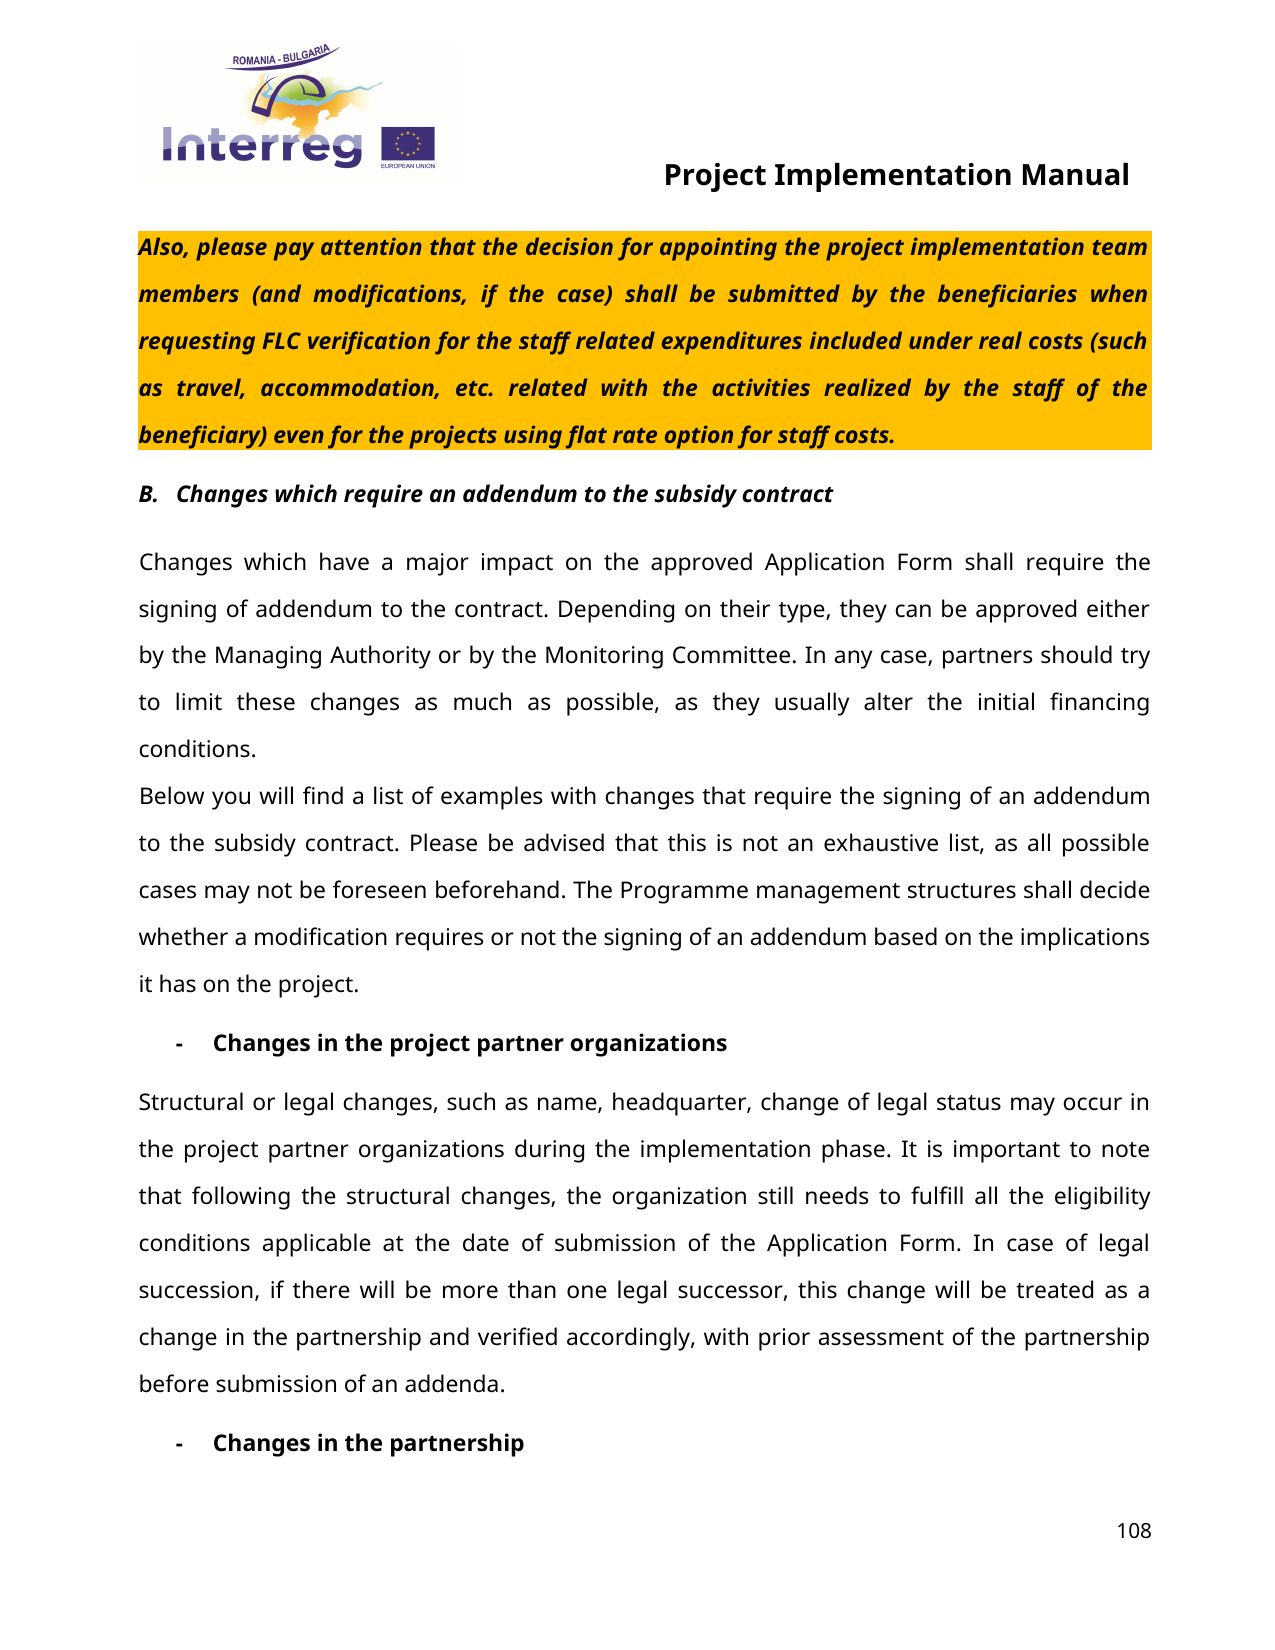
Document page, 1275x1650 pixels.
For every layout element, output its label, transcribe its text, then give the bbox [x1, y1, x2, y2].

text Structural or legal changes, such as name, headquarter, change of legal status may occur in the project partner organizations during the implementation phase. It is important to note that following the structural changes, the organization still needs to fulfill all the eligibility conditions applicable at the date of submission of the Application Form. In case of legal succession, if there will be more than one legal successor, this change will be treated as a change in the partnership and verified accordingly, with prior assessment of the partnership before submission of an addenda. [138, 1086, 1152, 1399]
picture [138, 44, 461, 185]
list Changes in the partnership [175, 1427, 1152, 1458]
list Changes in the project partner organizations [175, 1027, 1152, 1058]
text Changes which have a major impact on the approved Application Form shall require the signing of addendum to the contract. Depending on their type, they can be approved either by the Managing Authority or by the Monitoring Committee. In any case, partners should try to limit these changes as much as possible, as they usually alter the initial financing conditions. [138, 546, 1152, 764]
list Changes which require an addendum to the subsidy contract [138, 478, 1152, 509]
text Below you will find a list of examples with changes that require the signing of an addendum to the subsidy contract. Please be advised that this is not an exhaustive list, as all possible cases may not be foreseen beforehand. The Programme management structures shall decide whether a modification requires or not the signing of an addendum based on the implications it has on the project. [138, 780, 1152, 999]
text Also, please pay attention that the decision for appointing the project implementation team members (and modifications, if the case) shall be submitted by the beneficiaries when requesting FLC verification for the staff related expenditures included under real costs (such as travel, accommodation, etc. related with the activities realized by the staff of the beneficiary) even for the projects using flat rate option for staff costs. [138, 231, 1152, 450]
